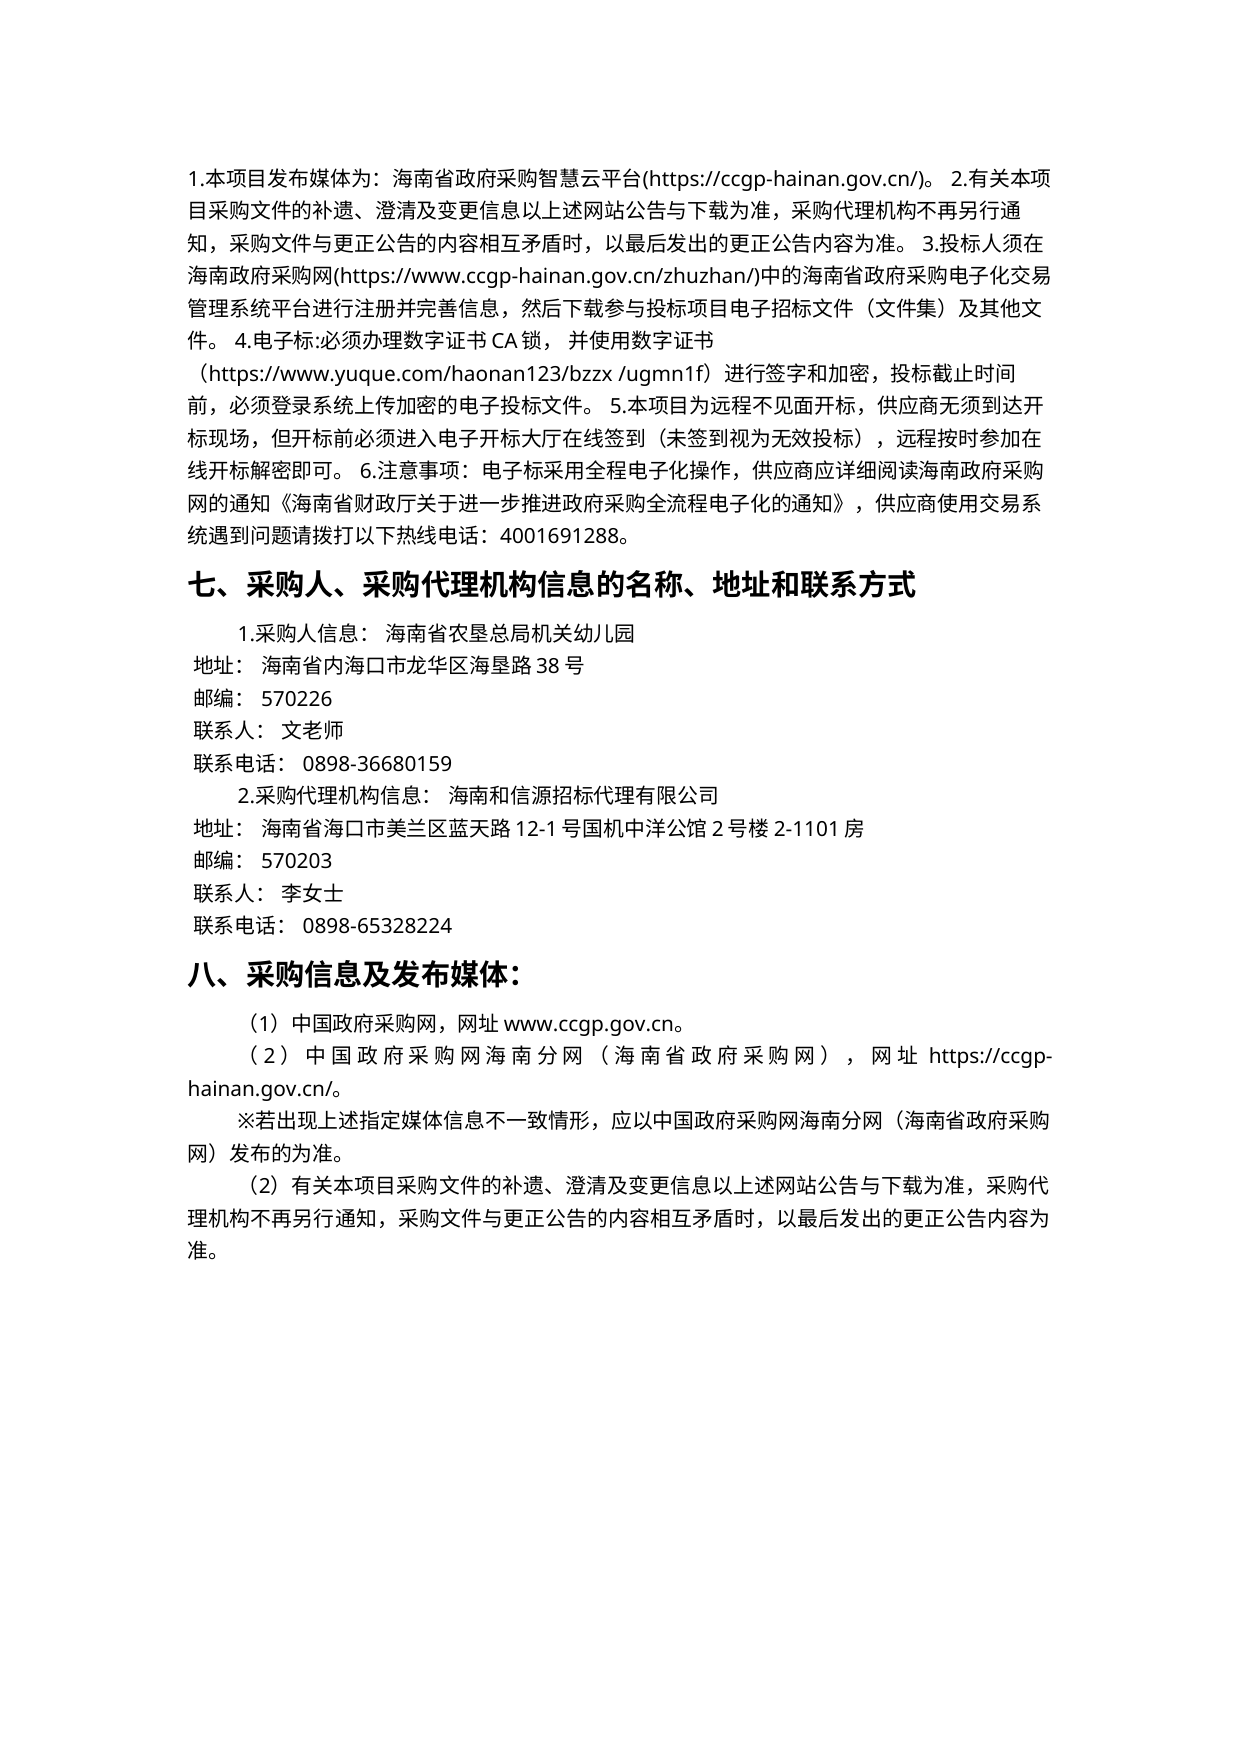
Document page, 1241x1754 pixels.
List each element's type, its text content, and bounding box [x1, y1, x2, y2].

text ※若出现上述指定媒体信息不一致情形，应以中国政府采购网海南分网（海南省政府采购网）发布的为准。 [187, 1104, 1053, 1169]
text 地址： 海南省内海口市龙华区海垦路38号 [187, 649, 1053, 682]
text 1.采购人信息： 海南省农垦总局机关幼儿园 [187, 617, 1053, 649]
text 联系人： 李女士 [187, 877, 1053, 909]
text 地址： 海南省海口市美兰区蓝天路12-1号国机中洋公馆2号楼2-1101房 [187, 812, 1053, 844]
text （1）中国政府采购网，网址www.ccgp.gov.cn。 [187, 1007, 1053, 1039]
text 2.采购代理机构信息： 海南和信源招标代理有限公司 [187, 779, 1053, 812]
text （2）有关本项目采购文件的补遗、澄清及变更信息以上述网站公告与下载为准，采购代理机构不再另行通知，采购文件与更正公告的内容相互矛盾时，以最后发出的更正公告内容为准。 [187, 1169, 1053, 1267]
text （2）中国政府采购网海南分网（海南省政府采购网），网址https://ccgp-hainan.gov.cn/。 [187, 1039, 1053, 1104]
text 邮编： 570226 [187, 682, 1053, 714]
text 联系人： 文老师 [187, 714, 1053, 747]
text 八、采购信息及发布媒体： [187, 942, 1053, 1007]
text 七、采购人、采购代理机构信息的名称、地址和联系方式 [187, 552, 1053, 617]
text 邮编： 570203 [187, 844, 1053, 877]
text 联系电话： 0898-65328224 [187, 909, 1053, 942]
text 1.本项目发布媒体为：海南省政府采购智慧云平台(https://ccgp-hainan.gov.cn/)。 2.有关本项目采购文件的补遗、澄清及变更信息以上述网站公告与下载为准，采购代理机构不再另行通知，采购文件与更正公告的内容相互矛盾时，以最后发出的更正公告内容为准。 3.投标人须在海南政府采购网(https://www.ccgp-hainan.gov.cn/zhuzhan/)中的海南省政府采购电子化交易管理系统平台进行注册并完善信息，然后下载参与投标项目电子招标文件（文件集）及其他文件。 4.电子标:必须办理数字证书CA锁， 并使用数字证书（https://www.yuque.com/haonan123/bzzx /ugmn1f）进行签字和加密，投标截止时间前，必须登录系统上传加密的电子投标文件。 5.本项目为远程不见面开标，供应商无须到达开标现场，但开标前必须进入电子开标大厅在线签到（未签到视为无效投标），远程按时参加在线开标解密即可。 6.注意事项：电子标采用全程电子化操作，供应商应详细阅读海南政府采购网的通知《海南省财政厅关于进一步推进政府采购全流程电子化的通知》，供应商使用交易系统遇到问题请拨打以下热线电话：4001691288。 [187, 162, 1053, 552]
text 联系电话： 0898-36680159 [187, 747, 1053, 779]
